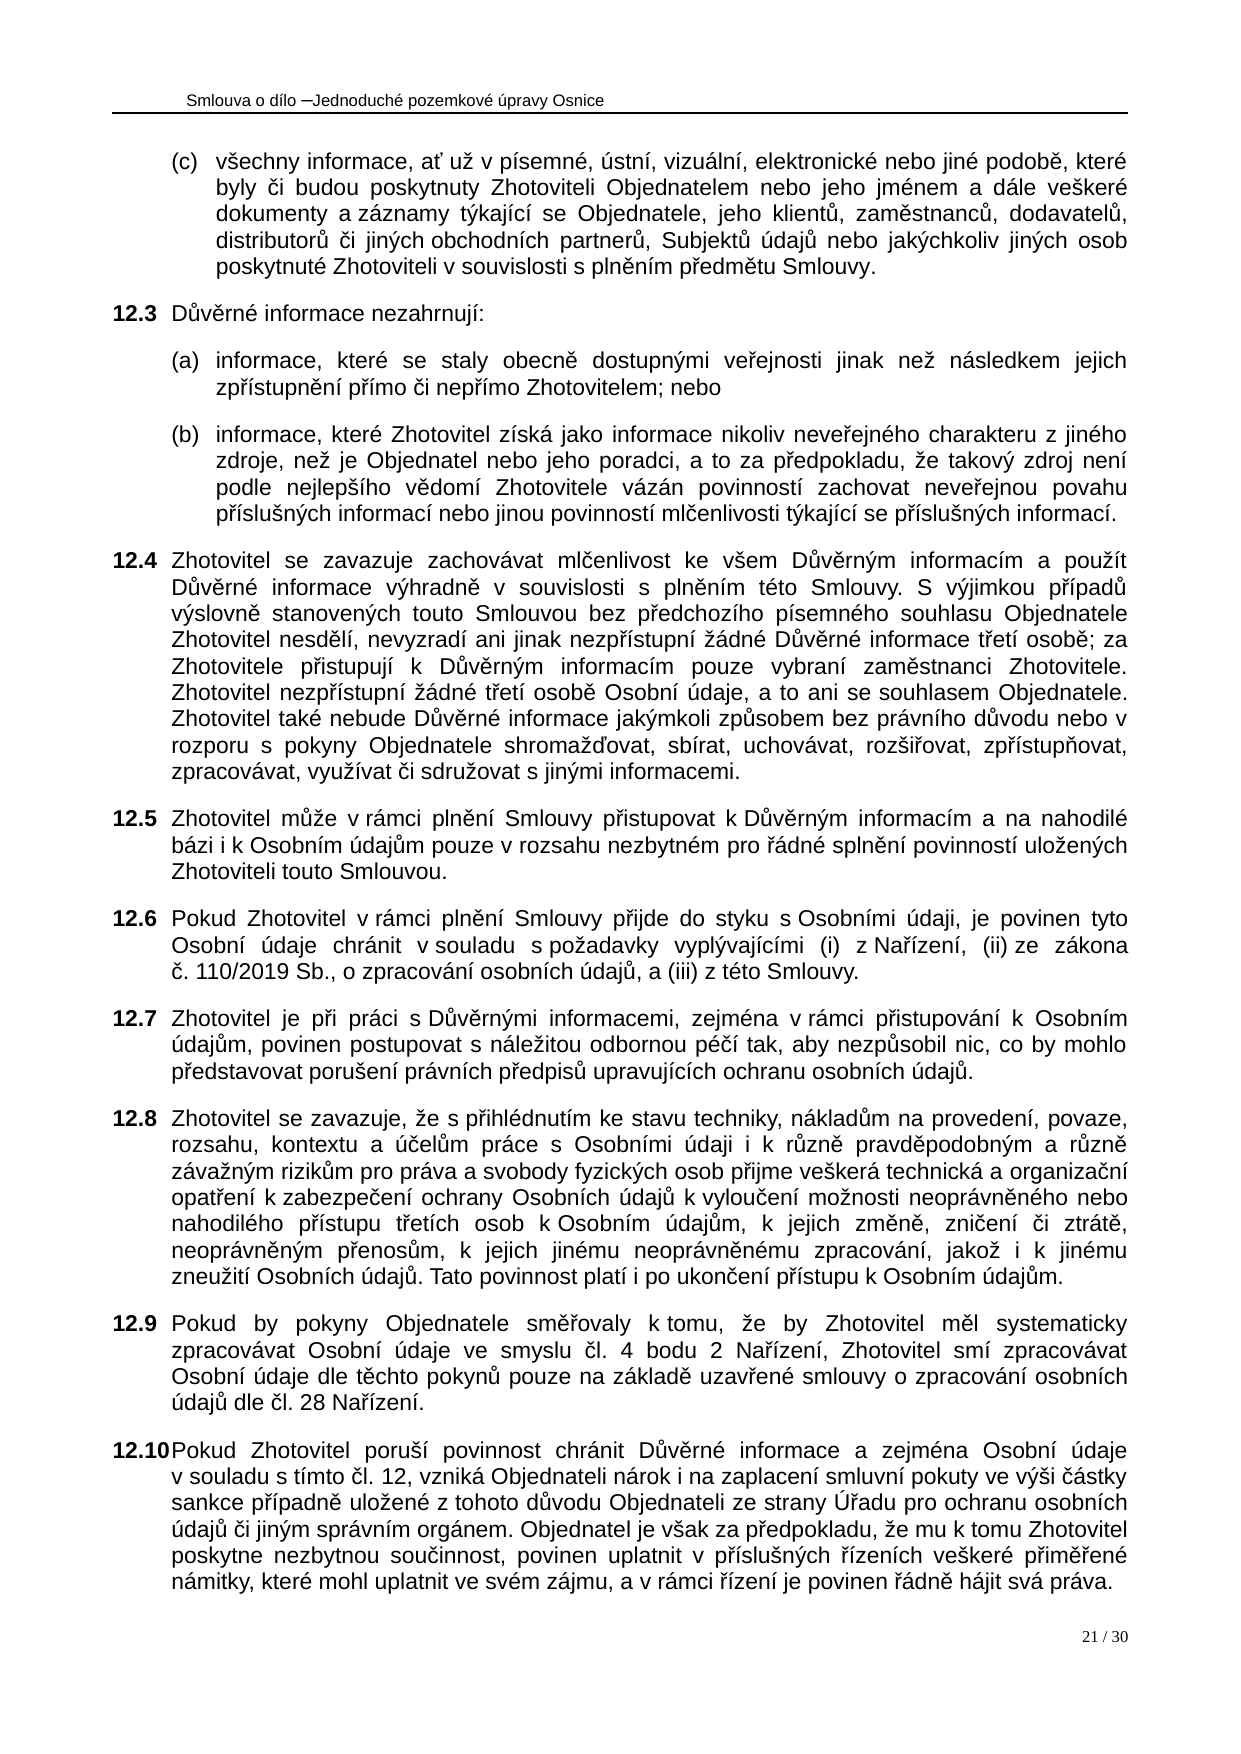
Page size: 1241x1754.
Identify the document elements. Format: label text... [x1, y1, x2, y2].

text Zhotovitel je při práci s Důvěrnými informacemi, zejména v rámci přistupování k Osobním údajům, povinen postupovat s náležitou odbornou péčí tak, aby nezpůsobil nic, co by mohlo představovat porušení právních předpisů upravujících ochranu osobních údajů. [112, 1005, 1128, 1084]
list informace, které Zhotovitel získá jako informace nikoliv neveřejného charakteru z jiného zdroje, než je Objednatel nebo jeho poradci, a to za předpokladu, že takový zdroj není podle nejlepšího vědomí Zhotovitele vázán povinností zachovat neveřejnou povahu příslušných informací nebo jinou povinností mlčenlivosti týkající se příslušných informací. [171, 421, 1128, 526]
text Zhotovitel se zavazuje, že s přihlédnutím ke stavu techniky, nákladům na provedení, povaze, rozsahu, kontextu a účelům práce s Osobními údaji i k různě pravděpodobným a různě závažným rizikům pro práva a svobody fyzických osob přijme veškerá technická a organizační opatření k zabezpečení ochrany Osobních údajů k vyloučení možnosti neoprávněného nebo nahodilého přístupu třetích osob k Osobním údajům, k jejich změně, zničení či ztrátě, neoprávněným přenosům, k jejich jinému neoprávněnému zpracování, jakož i k jinému zneužití Osobních údajů. Tato povinnost platí i po ukončení přístupu k Osobním údajům. [112, 1105, 1128, 1289]
text Pokud Zhotovitel v rámci plnění Smlouvy přijde do styku s Osobními údaji, je povinen tyto Osobní údaje chránit v souladu s požadavky vyplývajícími (i) z Nařízení, (ii) ze zákona č. 110/2019 Sb., o zpracování osobních údajů, a (iii) z této Smlouvy. [112, 905, 1128, 984]
text všechny informace, ať už v písemné, ústní, vizuální, elektronické nebo jiné podobě, které byly či budou poskytnuty Zhotoviteli Objednatelem nebo jeho jménem a dále veškeré dokumenty a záznamy týkající se Objednatele, jeho klientů, zaměstnanců, dodavatelů, distributorů či jiných obchodních partnerů, Subjektů údajů nebo jakýchkoliv jiných osob poskytnuté Zhotoviteli v souvislosti s plněním předmětu Smlouvy. [171, 148, 1128, 279]
text Důvěrné informace nezahrnují: [112, 300, 1128, 327]
text Zhotovitel se zavazuje zachovávat mlčenlivost ke všem Důvěrným informacím a použít Důvěrné informace výhradně v souvislosti s plněním této Smlouvy. S výjimkou případů výslovně stanovených touto Smlouvou bez předchozího písemného souhlasu Objednatele Zhotovitel nesdělí, nevyzradí ani jinak nezpřístupní žádné Důvěrné informace třetí osobě; za Zhotovitele přistupují k Důvěrným informacím pouze vybraní zaměstnanci Zhotovitele. Zhotovitel nezpřístupní žádné třetí osobě Osobní údaje, a to ani se souhlasem Objednatele. Zhotovitel také nebude Důvěrné informace jakýmkoli způsobem bez právního důvodu nebo v rozporu s pokyny Objednatele shromažďovat, sbírat, uchovávat, rozšiřovat, zpřístupňovat, zpracovávat, využívat či sdružovat s jinými informacemi. [112, 547, 1128, 784]
text Zhotovitel může v rámci plnění Smlouvy přistupovat k Důvěrným informacím a na nahodilé bázi i k Osobním údajům pouze v rozsahu nezbytném pro řádné splnění povinností uložených Zhotoviteli touto Smlouvou. [112, 805, 1128, 884]
list informace, které se staly obecně dostupnými veřejnosti jinak než následkem jejich zpřístupnění přímo či nepřímo Zhotovitelem; nebo [171, 347, 1128, 400]
text Pokud by pokyny Objednatele směřovaly k tomu, že by Zhotovitel měl systematicky zpracovávat Osobní údaje ve smyslu čl. 4 bodu 2 Nařízení, Zhotovitel smí zpracovávat Osobní údaje dle těchto pokynů pouze na základě uzavřené smlouvy o zpracování osobních údajů dle čl. 28 Nařízení. [112, 1310, 1128, 1416]
